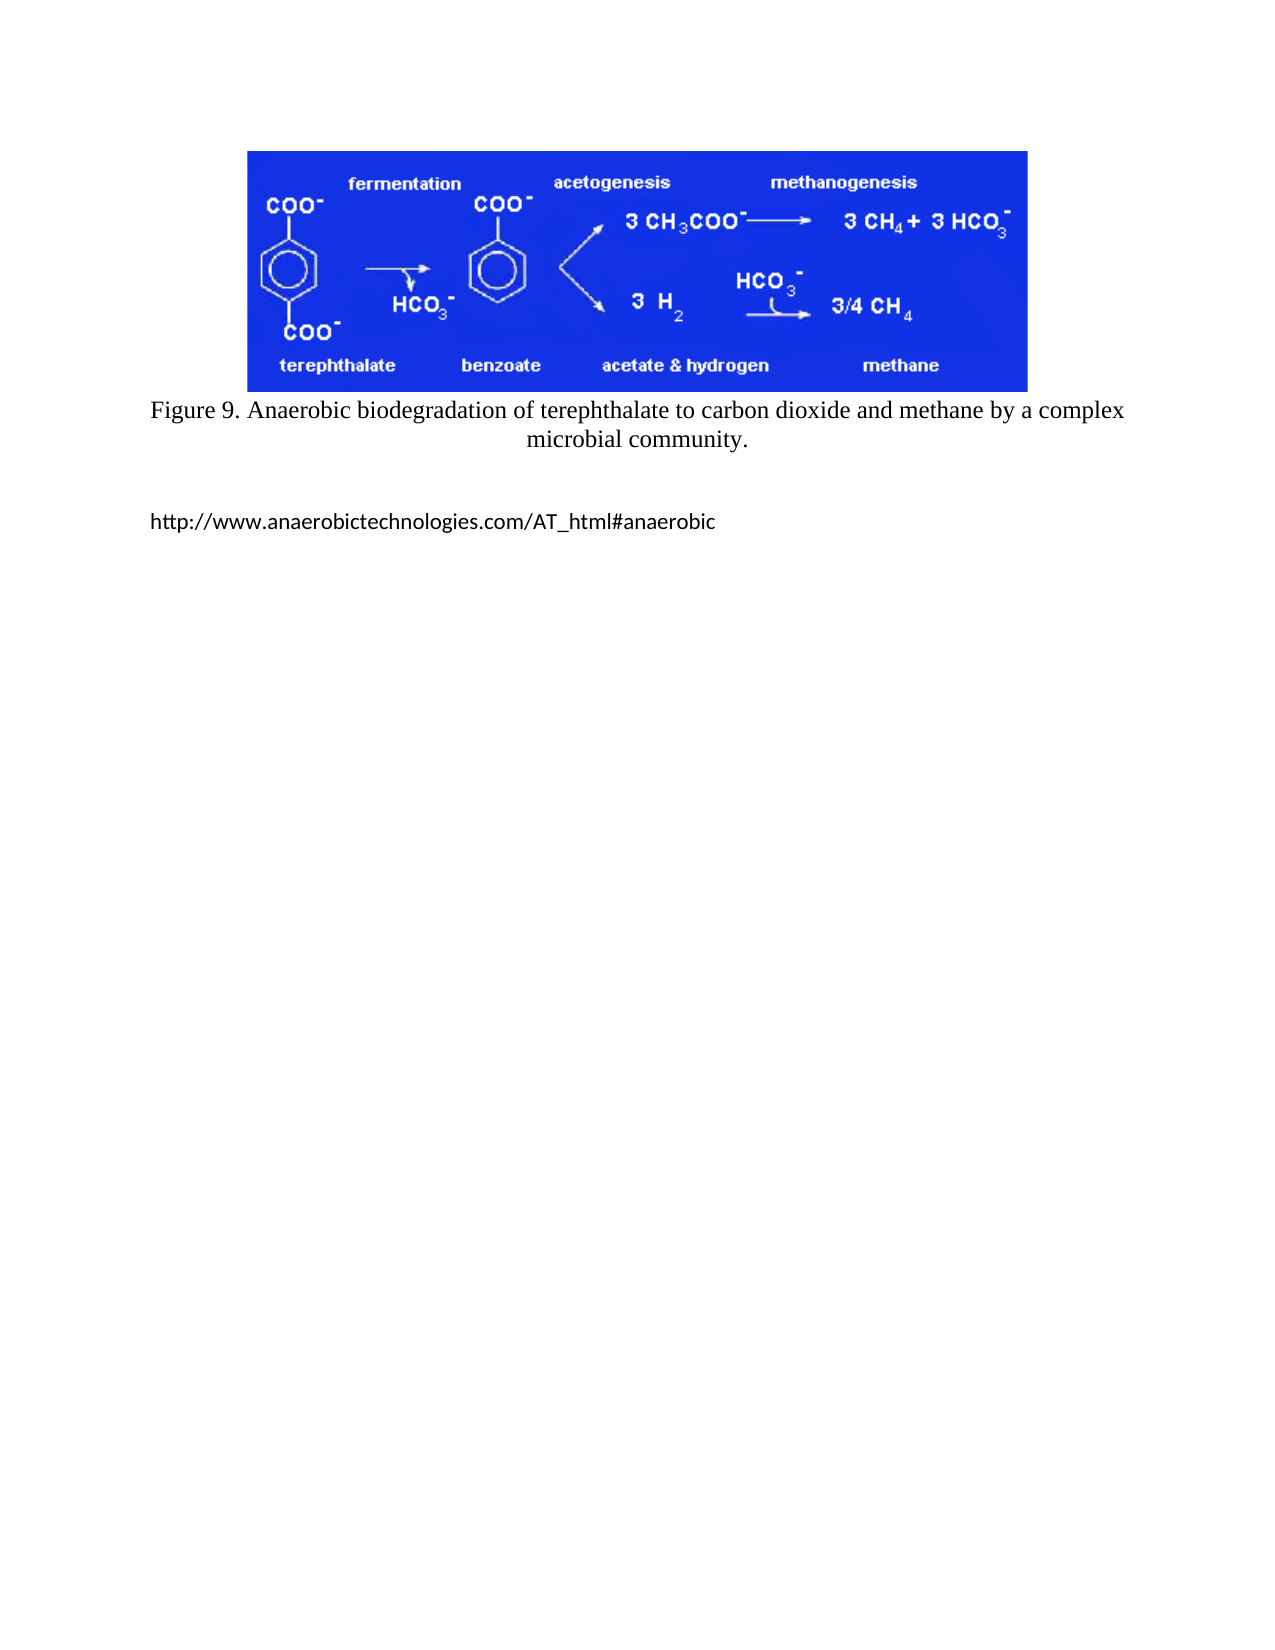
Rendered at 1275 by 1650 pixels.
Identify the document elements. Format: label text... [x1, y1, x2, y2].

text http://www.anaerobictechnologies.com/AT_html#anaerobic [150, 507, 1125, 535]
table_header [145, 150, 1130, 393]
picture [247, 151, 1028, 392]
table_cell Figure 9. Anaerobic biodegradation of terephthalate to carbon dioxide and methane by a complex microbial community. [145, 394, 1130, 454]
